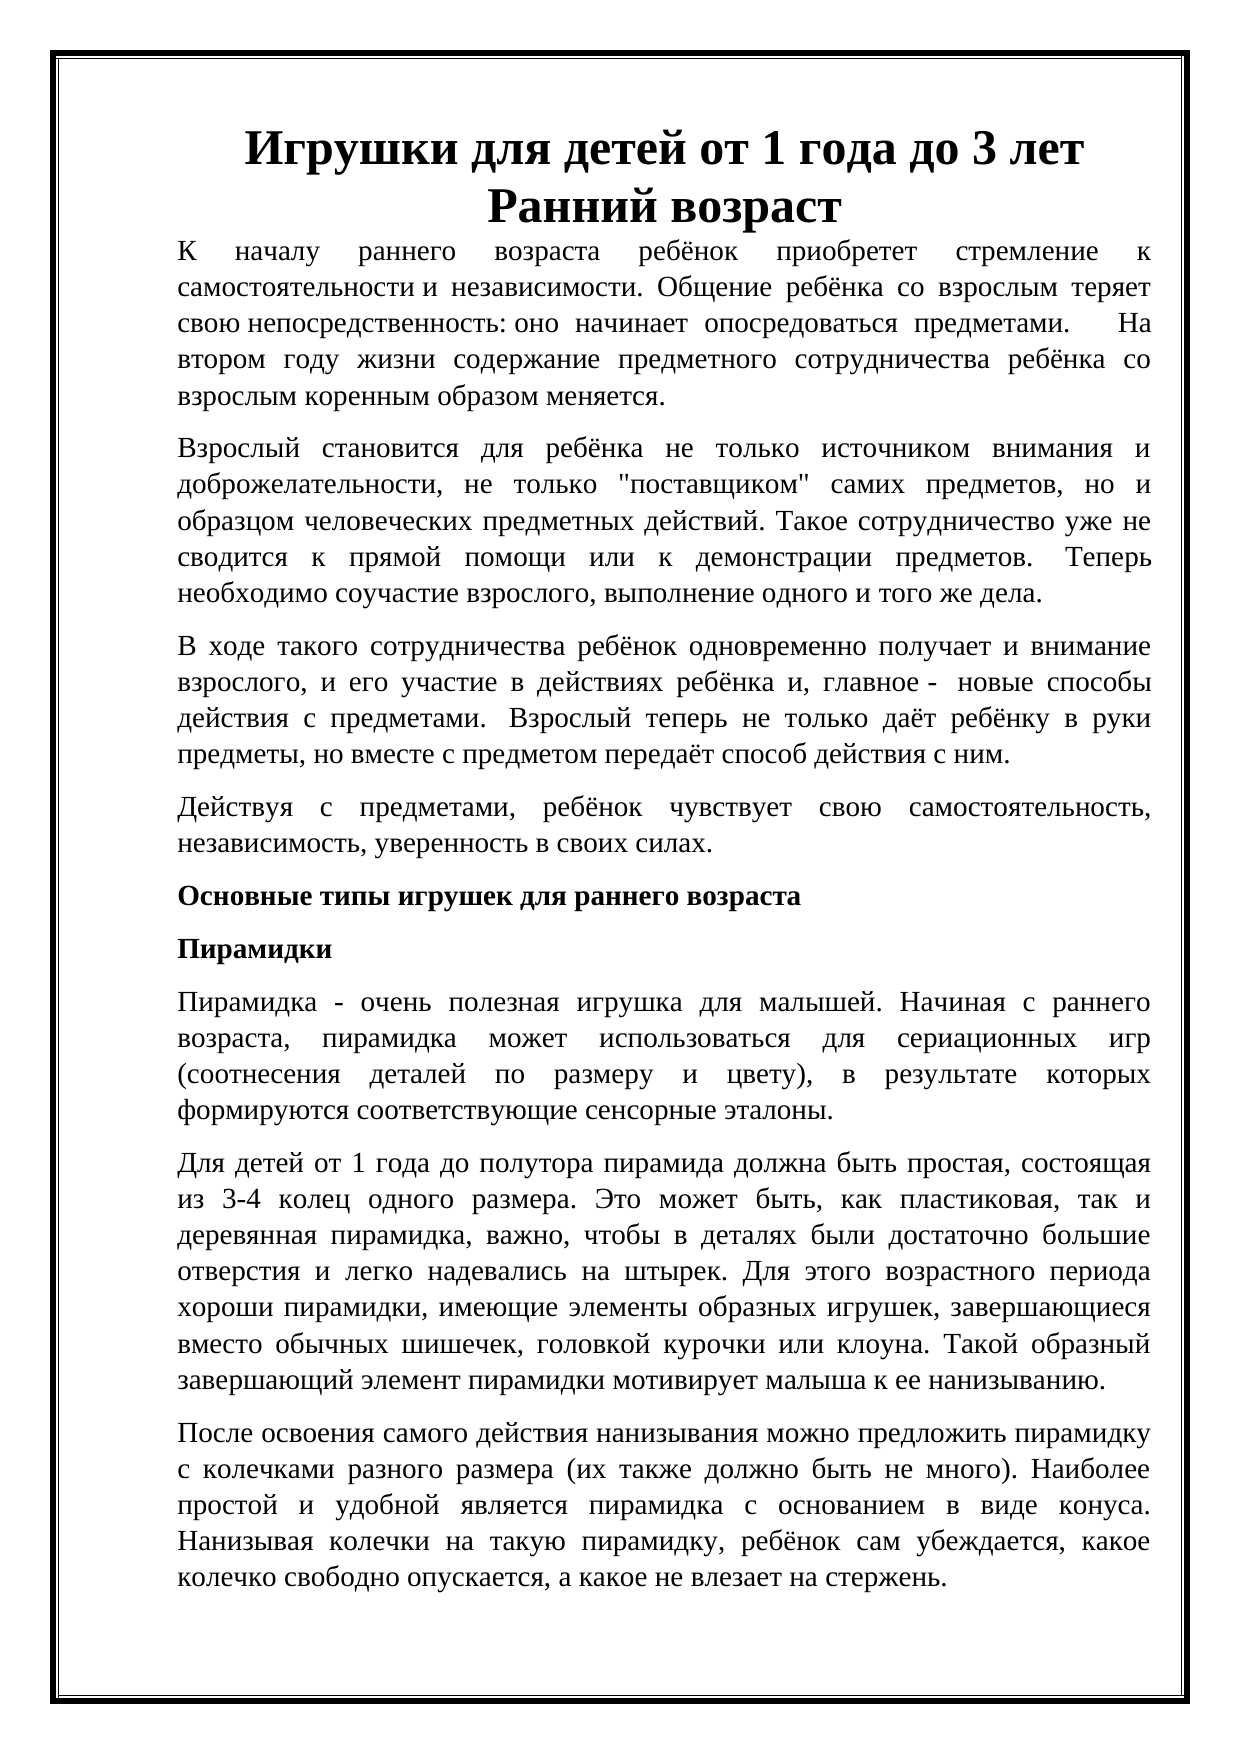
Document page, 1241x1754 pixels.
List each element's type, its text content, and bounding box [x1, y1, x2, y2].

text Для детей от 1 года до полутора пирамида должна быть простая, состоящая из 3-4 колец одного размера. Это может быть, как пластиковая, так и деревянная пирамидка, важно, чтобы в деталях были достаточно большие отверстия и легко надевались на штырек. Для этого возрастного периода хороши пирамидки, имеющие элементы образных игрушек, завершающиеся вместо обычных шишечек, головкой курочки или клоуна. Такой образный завершающий элемент пирамидки мотивирует малыша к ее нанизыванию. [177, 1145, 1152, 1395]
text Основные типы игрушек для раннего возраста [177, 878, 1152, 912]
text В ходе такого сотрудничества ребёнок одновременно получает и внимание взрослого, и его участие в действиях ребёнка и, главное - новые способы действия с предметами. Взрослый теперь не только даёт ребёнку в руки предметы, но вместе с предметом передаёт способ действия с ним. [177, 628, 1152, 770]
text Игрушки для детей от 1 года до 3 лет [177, 118, 1152, 176]
text Пирамидка - очень полезная игрушка для малышей. Начиная с раннего возраста, пирамидка может использоваться для сериационных игр (соотнесения деталей по размеру и цвету), в результате которых формируются соответствующие сенсорные эталоны. [177, 984, 1152, 1126]
text К началу раннего возраста ребёнок приобретет стремление к самостоятельности и независимости. Общение ребёнка со взрослым теряет свою непосредственность: оно начинает опосредоваться предметами. На втором году жизни содержание предметного сотрудничества ребёнка со взрослым коренным образом меняется. [177, 233, 1152, 411]
text Взрослый становится для ребёнка не только источником внимания и доброжелательности, не только "поставщиком" самих предметов, но и образцом человеческих предметных действий. Такое сотрудничество уже не сводится к прямой помощи или к демонстрации предметов. Теперь необходимо соучастие взрослого, выполнение одного и того же дела. [177, 431, 1152, 609]
text Пирамидки [177, 931, 1152, 964]
text После освоения самого действия нанизывания можно предложить пирамидку с колечками разного размера (их также должно быть не много). Наиболее простой и удобной является пирамидка с основанием в виде конуса. Нанизывая колечки на такую пирамидку, ребёнок сам убеждается, какое колечко свободно опускается, а какое не влезает на стержень. [177, 1415, 1152, 1593]
text Ранний возраст [177, 176, 1152, 233]
text Действуя с предметами, ребёнок чувствует свою самостоятельность, независимость, уверенность в своих силах. [177, 789, 1152, 859]
